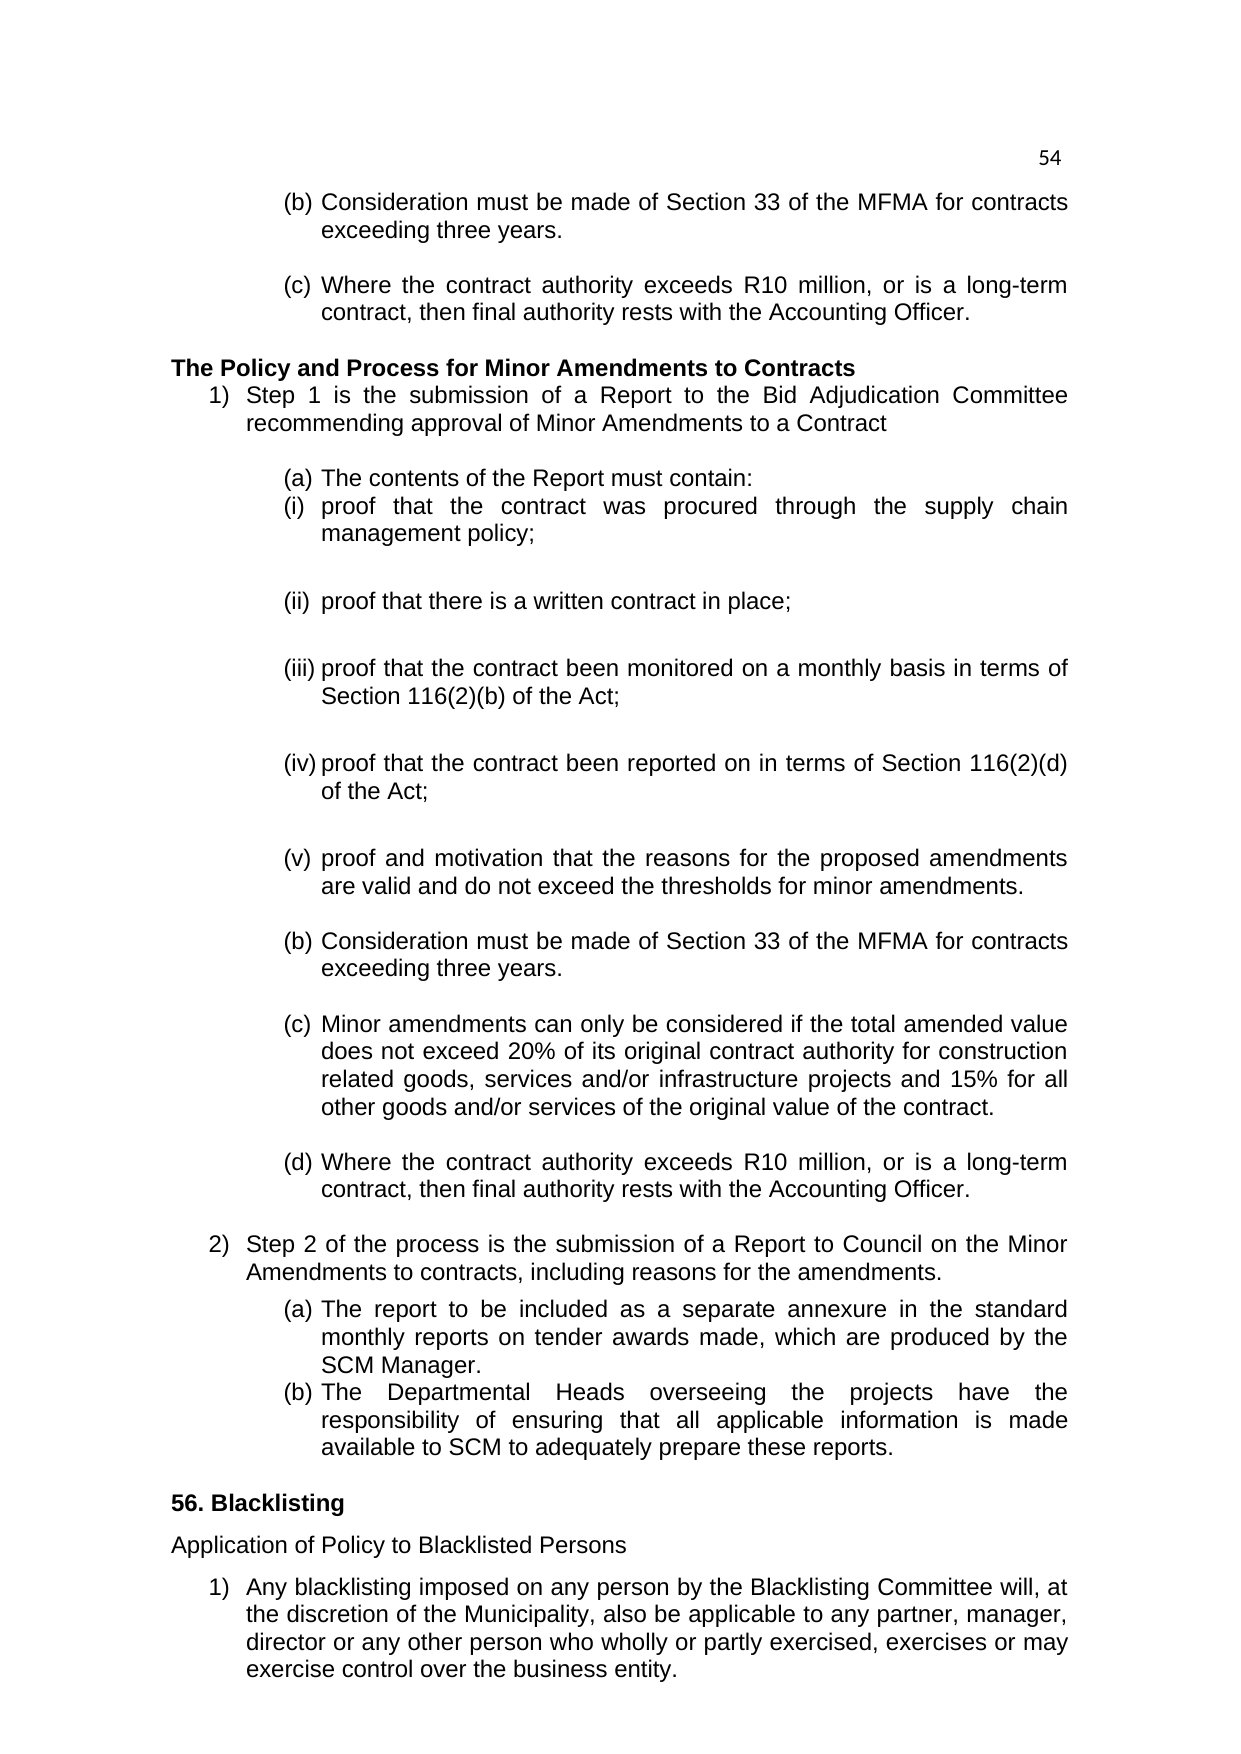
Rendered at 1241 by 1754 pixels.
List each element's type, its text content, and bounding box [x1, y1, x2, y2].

list The contents of the Report must contain: [283, 464, 1069, 492]
list Minor amendments can only be considered if the total amended value does not exceed 20% of its original contract authority for construction related goods, services and/or infrastructure projects and 15% for all other goods and/or services of the original value of the contract. [283, 1009, 1069, 1120]
list The report to be included as a separate annexure in the standard monthly reports on tender awards made, which are produced by the SCM Manager. [283, 1295, 1069, 1378]
list proof that the contract was procured through the supply chain management policy; [283, 492, 1069, 547]
list proof that there is a written contract in place; [283, 587, 1069, 614]
text The Policy and Process for Minor Amendments to Contracts [171, 353, 1069, 381]
list proof that the contract been reported on in terms of Section 116(2)(d) of the Act; [283, 749, 1069, 804]
list Where the contract authority exceeds R10 million, or is a long-term contract, then final authority rests with the Accounting Officer. [283, 271, 1069, 326]
list The Departmental Heads overseeing the projects have the responsibility of ensuring that all applicable information is made available to SCM to adequately prepare these reports. [283, 1378, 1069, 1461]
list Step 1 is the submission of a Report to the Bid Adjudication Committee recommending approval of Minor Amendments to a Contract [208, 381, 1069, 436]
list proof and motivation that the reasons for the proposed amendments are valid and do not exceed the thresholds for minor amendments. [283, 844, 1069, 899]
text Application of Policy to Blacklisted Persons [171, 1531, 1069, 1558]
list Consideration must be made of Section 33 of the MFMA for contracts exceeding three years. [283, 927, 1069, 982]
list proof that the contract been monitored on a monthly basis in terms of Section 116(2)(b) of the Act; [283, 654, 1069, 709]
text 56. Blacklisting [171, 1488, 1069, 1516]
list Where the contract authority exceeds R10 million, or is a long-term contract, then final authority rests with the Accounting Officer. [283, 1148, 1069, 1203]
list Step 2 of the process is the submission of a Report to Council on the Minor Amendments to contracts, including reasons for the amendments. [208, 1230, 1069, 1286]
list Any blacklisting imposed on any person by the Blacklisting Committee will, at the discretion of the Municipality, also be applicable to any partner, manager, director or any other person who wholly or partly exercised, exercises or may exercise control over the business entity. [208, 1572, 1069, 1683]
list Consideration must be made of Section 33 of the MFMA for contracts exceeding three years. [283, 188, 1069, 243]
